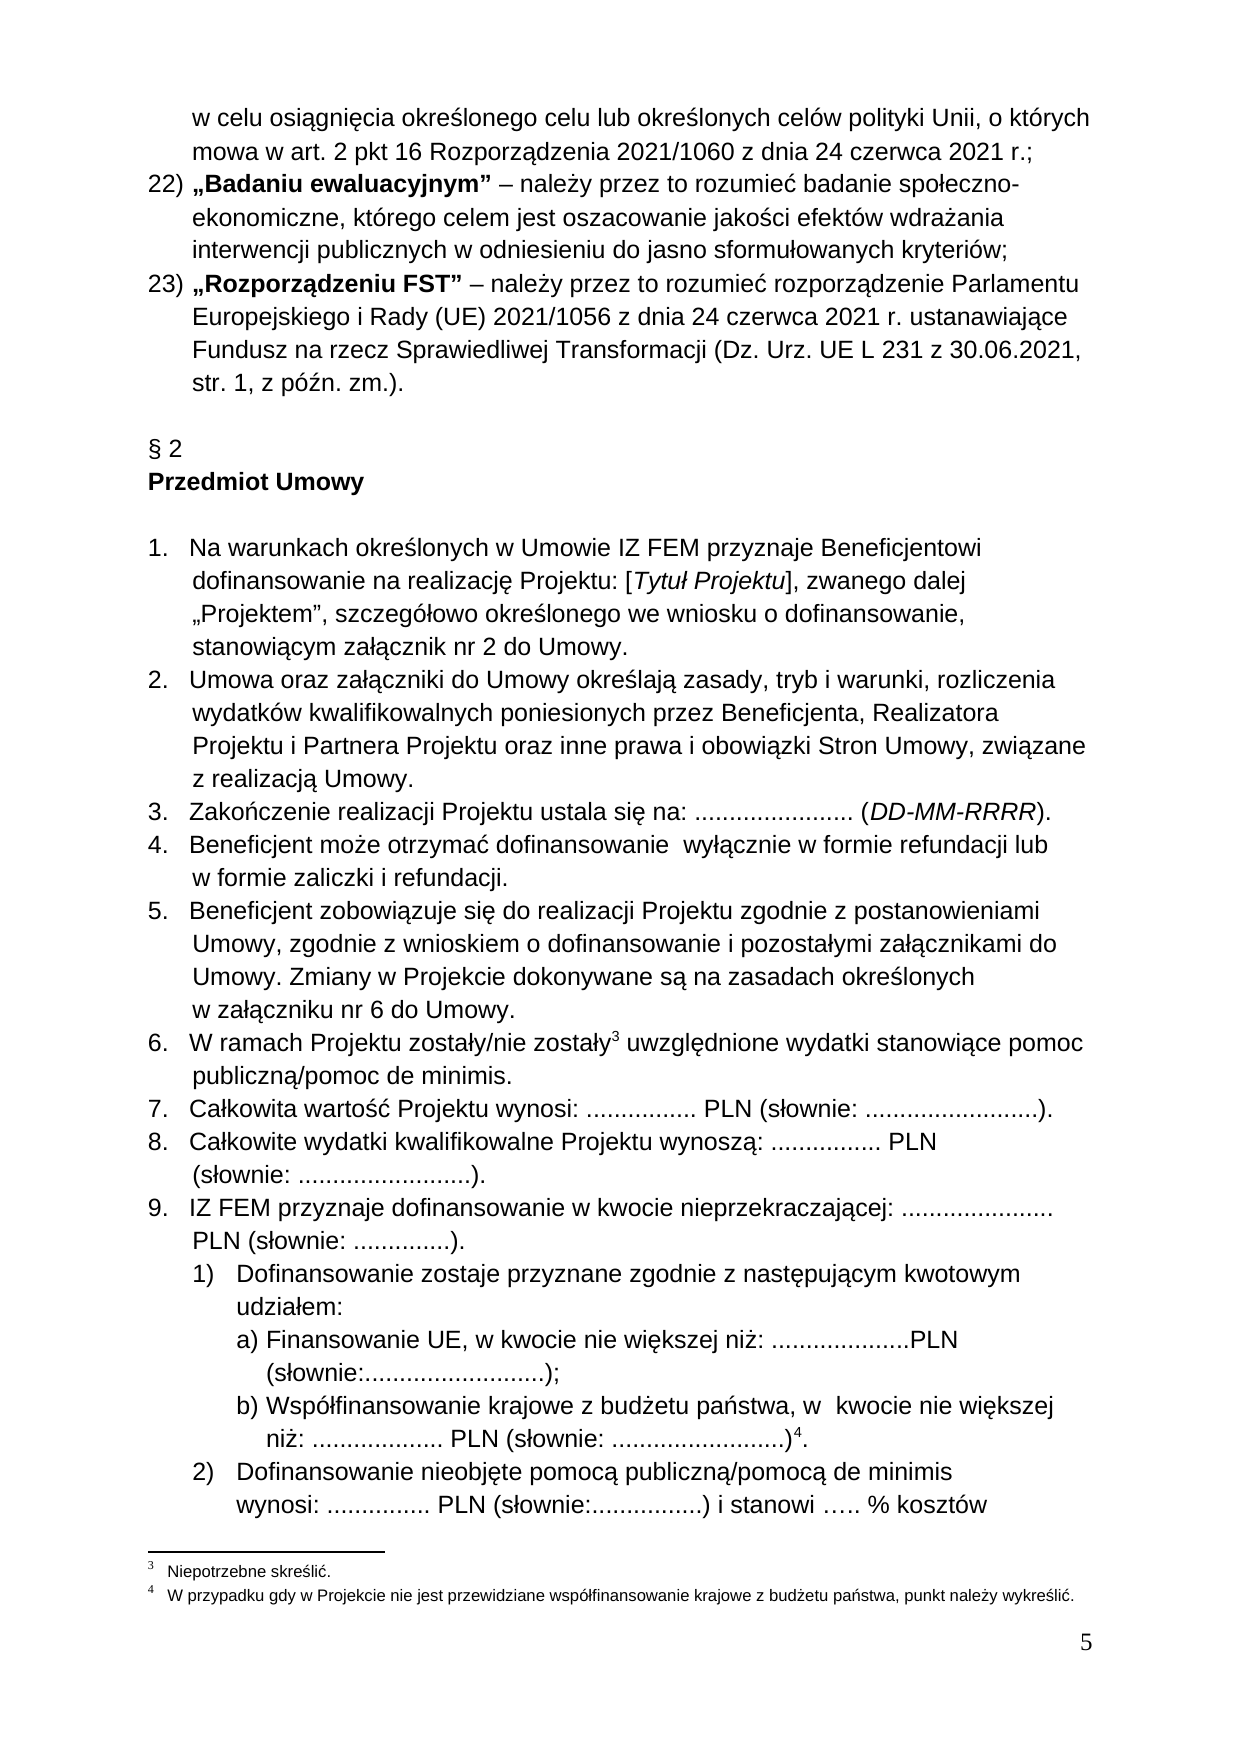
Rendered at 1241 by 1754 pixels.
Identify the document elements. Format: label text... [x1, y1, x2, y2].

text § 2 [148, 434, 1093, 462]
list W ramach Projektu zostały/nie zostały uwzględnione wydatki stanowiące pomoc publiczną/pomoc de minimis. [148, 1028, 1093, 1090]
list Finansowanie UE, w kwocie nie większej niż: ....................PLN (słownie:..........................); [236, 1325, 1093, 1387]
list „Rozporządzeniu FST” – należy przez to rozumieć rozporządzenie Parlamentu Europejskiego i Rady (UE) 2021/1056 z dnia 24 czerwca 2021 r. ustanawiające Fundusz na rzecz Sprawiedliwej Transformacji (Dz. Urz. UE L 231 z 30.06.2021, str. 1, z późn. zm.). [148, 268, 1093, 396]
list IZ FEM przyznaje dofinansowanie w kwocie nieprzekraczającej: ...................... PLN (słownie: ..............). [148, 1193, 1093, 1255]
list Współfinansowanie krajowe z budżetu państwa, w kwocie nie większej niż: ................... PLN (słownie: .........................). [236, 1391, 1093, 1453]
list Całkowita wartość Projektu wynosi: ................ PLN (słownie: .........................). [148, 1094, 1093, 1123]
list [148, 103, 1093, 165]
list Zakończenie realizacji Projektu ustala się na: ....................... (DD-MM-RRRR). [148, 797, 1093, 826]
list Umowa oraz załączniki do Umowy określają zasady, tryb i warunki, rozliczenia wydatków kwalifikowalnych poniesionych przez Beneficjenta, Realizatora Projektu i Partnera Projektu oraz inne prawa i obowiązki Stron Umowy, związane z realizacją Umowy. [148, 665, 1093, 793]
list „Badaniu ewaluacyjnym” – należy przez to rozumieć badanie społeczno-ekonomiczne, którego celem jest oszacowanie jakości efektów wdrażania interwencji publicznych w odniesieniu do jasno sformułowanych kryteriów; [148, 169, 1093, 264]
list Na warunkach określonych w Umowie IZ FEM przyznaje Beneficjentowi dofinansowanie na realizację Projektu: [Tytuł Projektu], zwanego dalej „Projektem”, szczegółowo określonego we wniosku o dofinansowanie, stanowiącym załącznik nr 2 do Umowy. [148, 533, 1093, 661]
list Beneficjent zobowiązuje się do realizacji Projektu zgodnie z postanowieniami Umowy, zgodnie z wnioskiem o dofinansowanie i pozostałymi załącznikami do Umowy. Zmiany w Projekcie dokonywane są na zasadach określonych w załączniku nr 6 do Umowy. [148, 896, 1093, 1024]
text Przedmiot Umowy [148, 467, 1093, 495]
list Dofinansowanie zostaje przyznane zgodnie z następującym kwotowym udziałem: [192, 1259, 1093, 1321]
list Beneficjent może otrzymać dofinansowanie wyłącznie w formie refundacji lub w formie zaliczki i refundacji. [148, 830, 1093, 892]
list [192, 1457, 1093, 1519]
list Całkowite wydatki kwalifikowalne Projektu wynoszą: ................ PLN (słownie: .........................). [148, 1127, 1093, 1189]
